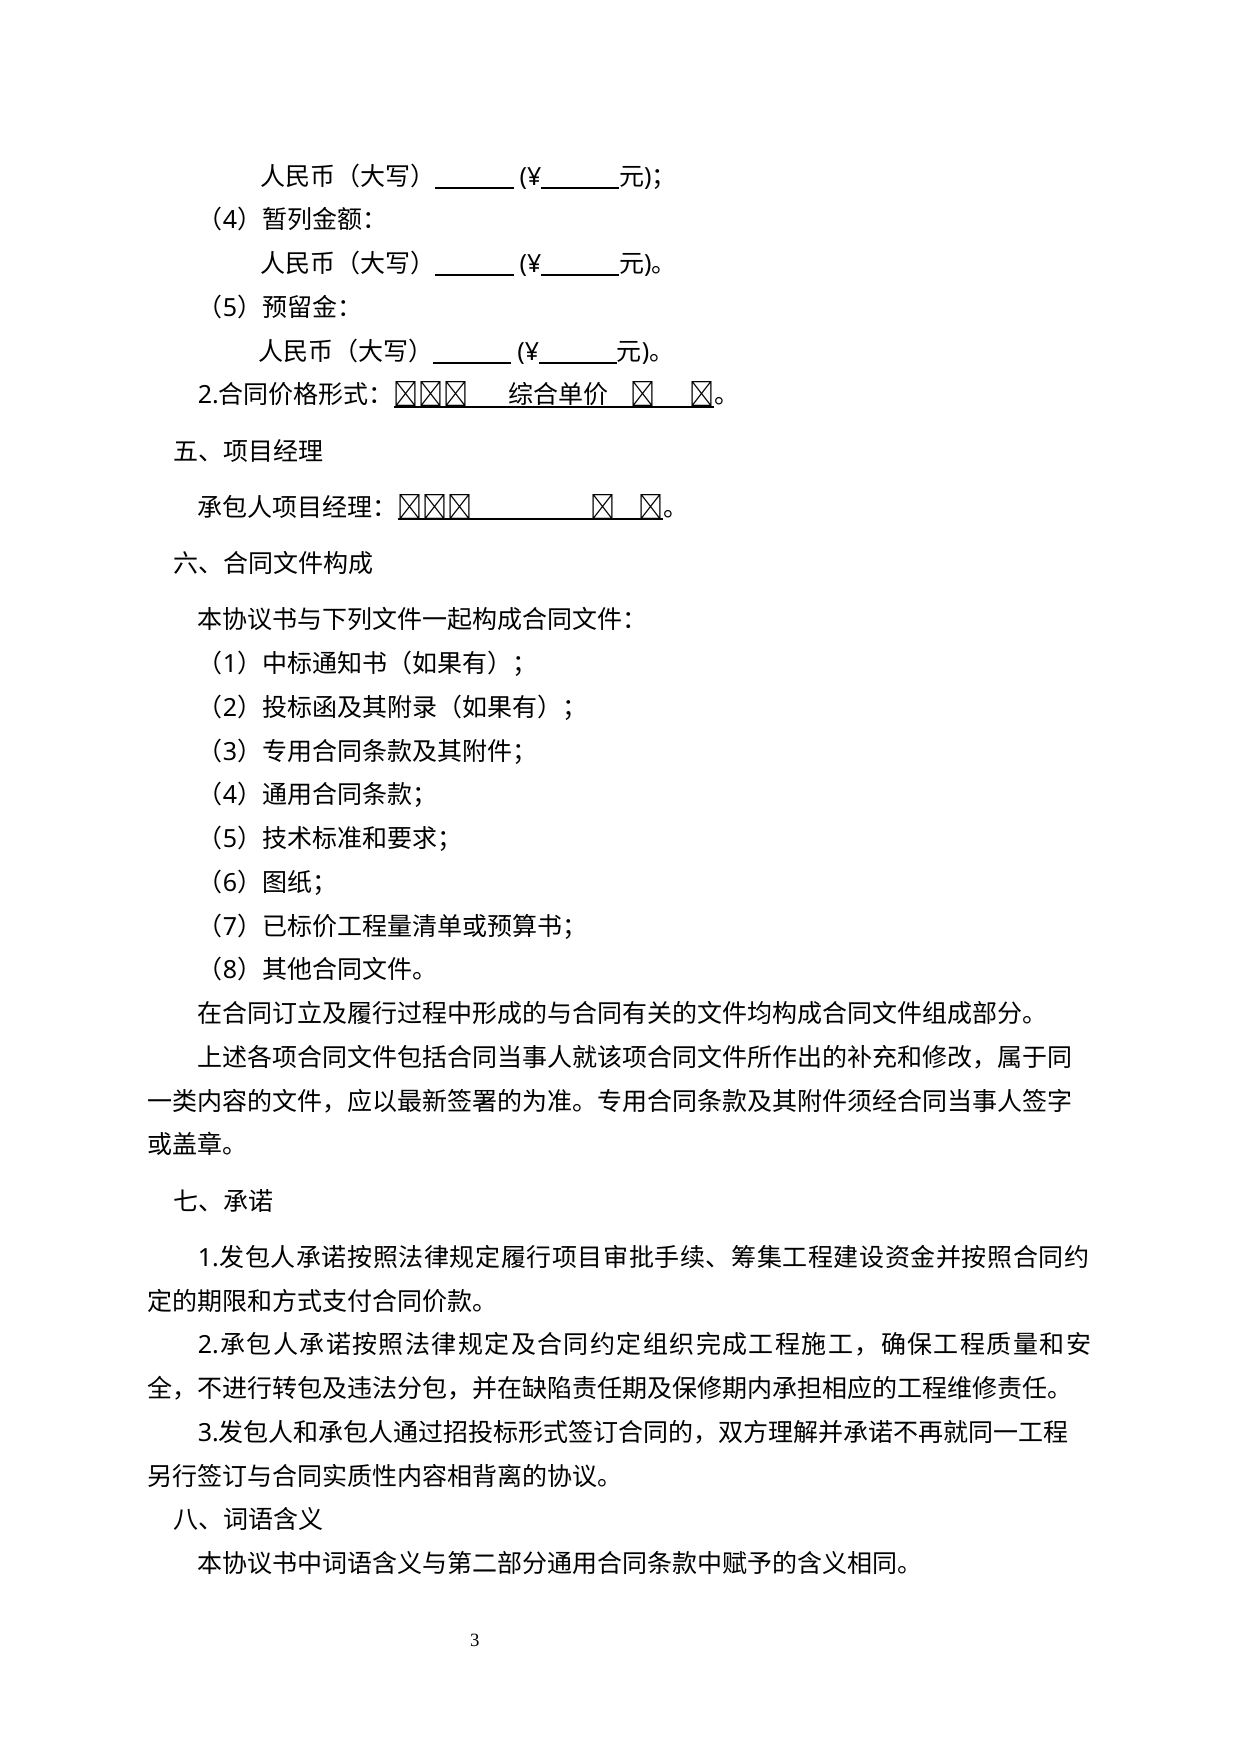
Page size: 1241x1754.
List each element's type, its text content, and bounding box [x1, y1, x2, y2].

text （7）已标价工程量清单或预算书； [148, 900, 1093, 944]
text （4）通用合同条款； [148, 769, 1093, 812]
text （6）图纸； [148, 856, 1093, 900]
text （8）其他合同文件。 [148, 944, 1093, 987]
text 3.发包人和承包人通过招投标形式签订合同的，双方理解并承诺不再就同一工程另行签订与合同实质性内容相背离的协议。 [148, 1406, 1093, 1494]
text 人民币（大写） (¥ 元)。 [148, 237, 1093, 281]
text 八、词语含义 [148, 1494, 1093, 1537]
text 人民币（大写） (¥ 元)； [148, 150, 1093, 194]
text （5）技术标准和要求； [148, 812, 1093, 856]
text 2.合同价格形式： 综合单价  。 [148, 369, 1093, 412]
text （1）中标通知书（如果有）； [148, 637, 1093, 681]
text 五、项目经理 [148, 425, 1093, 469]
text 人民币（大写） (¥ 元)。 [148, 325, 1093, 369]
text 1.发包人承诺按照法律规定履行项目审批手续、筹集工程建设资金并按照合同约定的期限和方式支付合同价款。 [148, 1231, 1093, 1319]
text 七、承诺 [148, 1175, 1093, 1219]
text 六、合同文件构成 [148, 537, 1093, 581]
text 本协议书与下列文件一起构成合同文件： [148, 594, 1093, 637]
text 上述各项合同文件包括合同当事人就该项合同文件所作出的补充和修改，属于同一类内容的文件，应以最新签署的为准。专用合同条款及其附件须经合同当事人签字或盖章。 [148, 1031, 1093, 1162]
text 在合同订立及履行过程中形成的与合同有关的文件均构成合同文件组成部分。 [148, 987, 1093, 1031]
text 本协议书中词语含义与第二部分通用合同条款中赋予的含义相同。 [148, 1537, 1093, 1581]
text （5）预留金： [148, 281, 1093, 325]
text （4）暂列金额： [148, 194, 1093, 237]
text 2.承包人承诺按照法律规定及合同约定组织完成工程施工，确保工程质量和安全，不进行转包及违法分包，并在缺陷责任期及保修期内承担相应的工程维修责任。 [148, 1319, 1093, 1406]
text （2）投标函及其附录（如果有）； [148, 681, 1093, 725]
text （3）专用合同条款及其附件； [148, 725, 1093, 769]
text 承包人项目经理：  。 [148, 481, 1093, 525]
